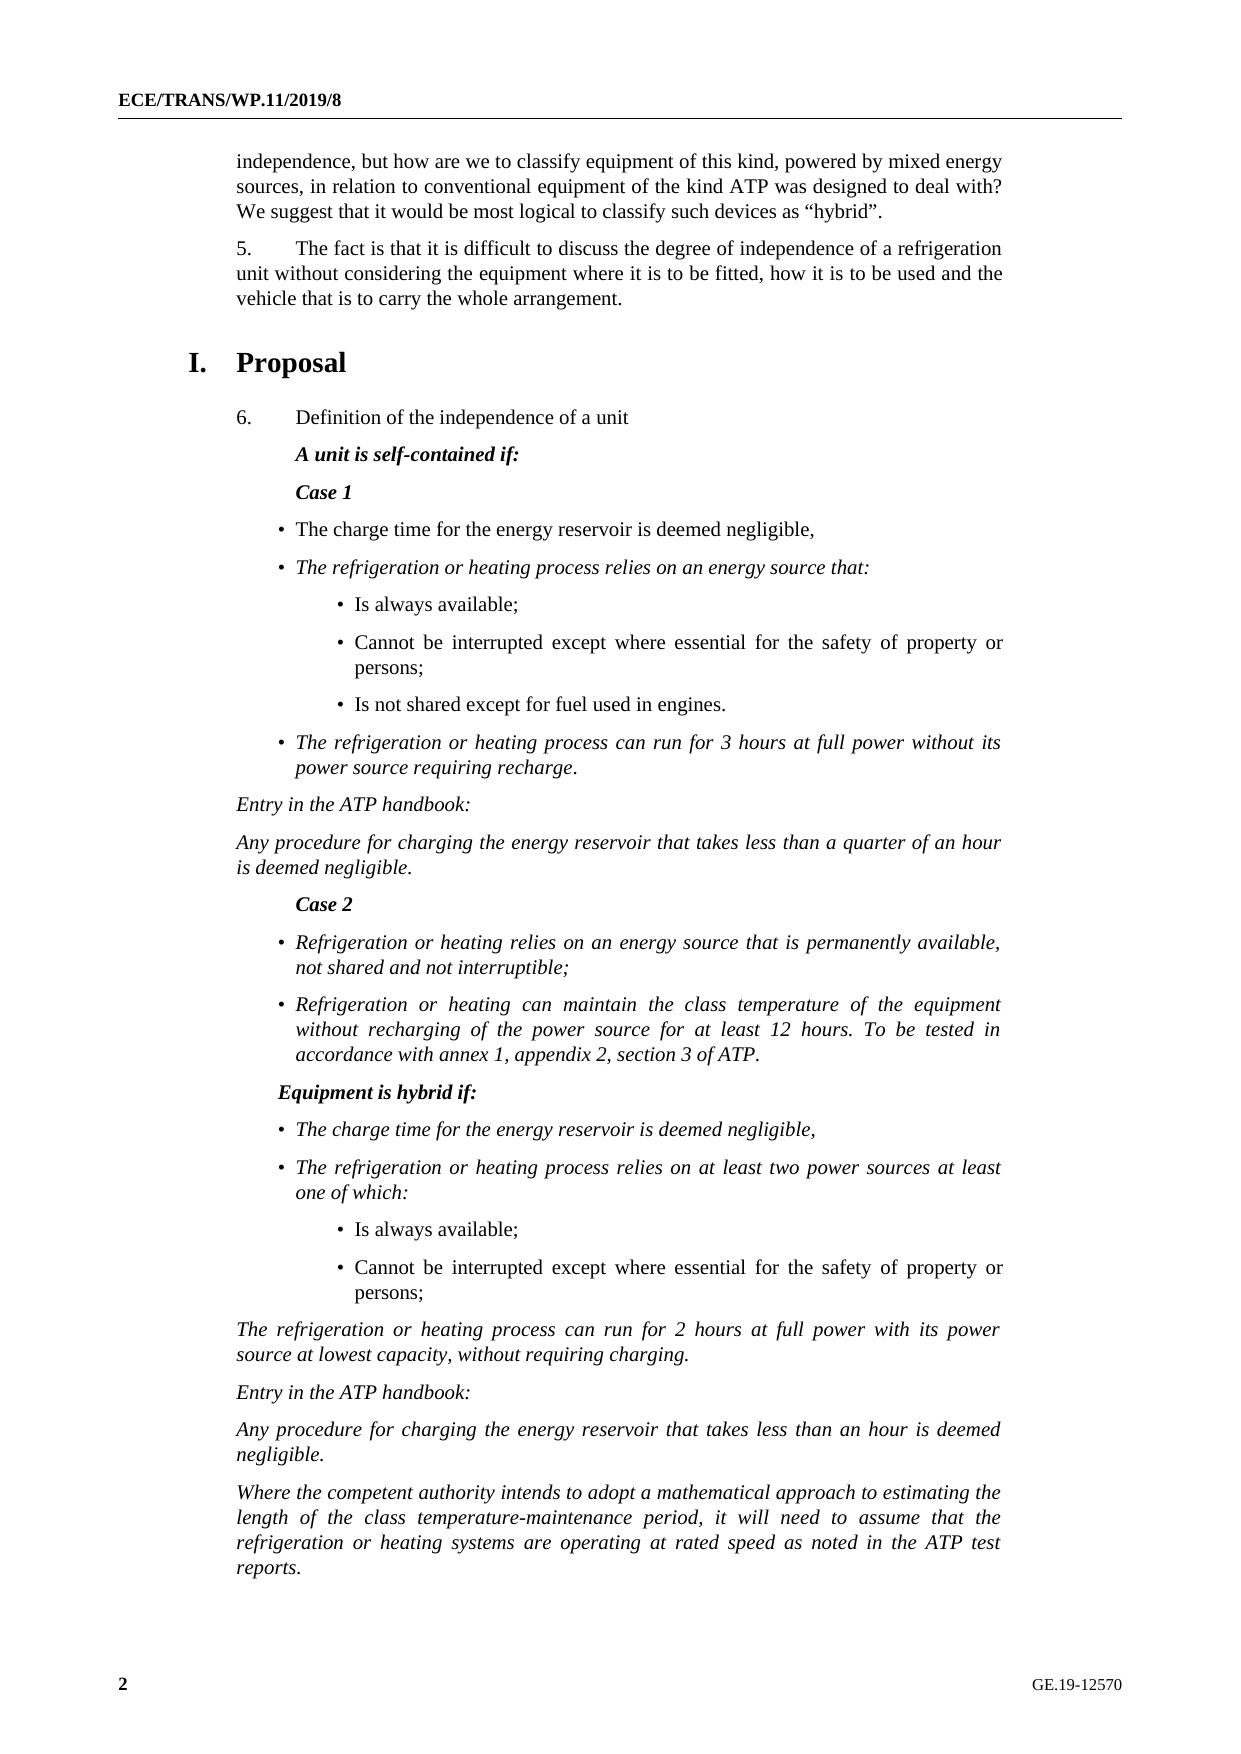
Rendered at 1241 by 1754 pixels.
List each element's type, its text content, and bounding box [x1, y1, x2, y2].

list • The charge time for the energy reservoir is deemed negligible, [278, 1116, 1004, 1141]
list • Refrigeration or heating relies on an energy source that is permanently available, not shared and not interruptible; [278, 929, 1004, 979]
list • Cannot be interrupted except where essential for the safety of property or persons; [337, 629, 1004, 679]
text Case 1 [295, 479, 1004, 504]
text Case 2 [295, 891, 1004, 916]
list • Is not shared except for fuel used in engines. [337, 691, 1004, 716]
text Any procedure for charging the energy reservoir that takes less than an hour is deemed negligible. [236, 1416, 1004, 1466]
text Equipment is hybrid if: [278, 1079, 1004, 1104]
list • Is always available; [337, 1216, 1004, 1241]
list • Refrigeration or heating can maintain the class temperature of the equipment without recharging of the power source for at least 12 hours. To be tested in accordance with annex 1, appendix 2, section 3 of ATP. [278, 991, 1004, 1066]
text The refrigeration or heating process can run for 2 hours at full power with its power source at lowest capacity, without requiring charging. [236, 1316, 1004, 1366]
list • The refrigeration or heating process can run for 3 hours at full power without its power source requiring recharge. [278, 729, 1004, 779]
list • Cannot be interrupted except where essential for the safety of property or persons; [337, 1254, 1004, 1304]
text Where the competent authority intends to adopt a mathematical approach to estimating the length of the class temperature-maintenance period, it will need to assume that the refrigeration or heating systems are operating at rated speed as noted in the ATP test reports. [236, 1479, 1004, 1579]
text 5. The fact is that it is difficult to discuss the degree of independence of a refrigeration unit without considering the equipment where it is to be fitted, how it is to be used and the vehicle that is to carry the whole arrangement. [236, 235, 1004, 310]
text 6. Definition of the independence of a unit [236, 404, 1004, 429]
list • The charge time for the energy reservoir is deemed negligible, [278, 516, 1004, 541]
list • Is always available; [337, 591, 1004, 616]
list • The refrigeration or heating process relies on an energy source that: [278, 554, 1004, 579]
text Entry in the ATP handbook: [236, 791, 1004, 816]
text Entry in the ATP handbook: [236, 1379, 1004, 1404]
text A unit is self-contained if: [295, 441, 1004, 466]
text I. Proposal [118, 348, 1004, 379]
text Any procedure for charging the energy reservoir that takes less than a quarter of an hour is deemed negligible. [236, 829, 1004, 879]
list • The refrigeration or heating process relies on at least two power sources at least one of which: [278, 1154, 1004, 1204]
